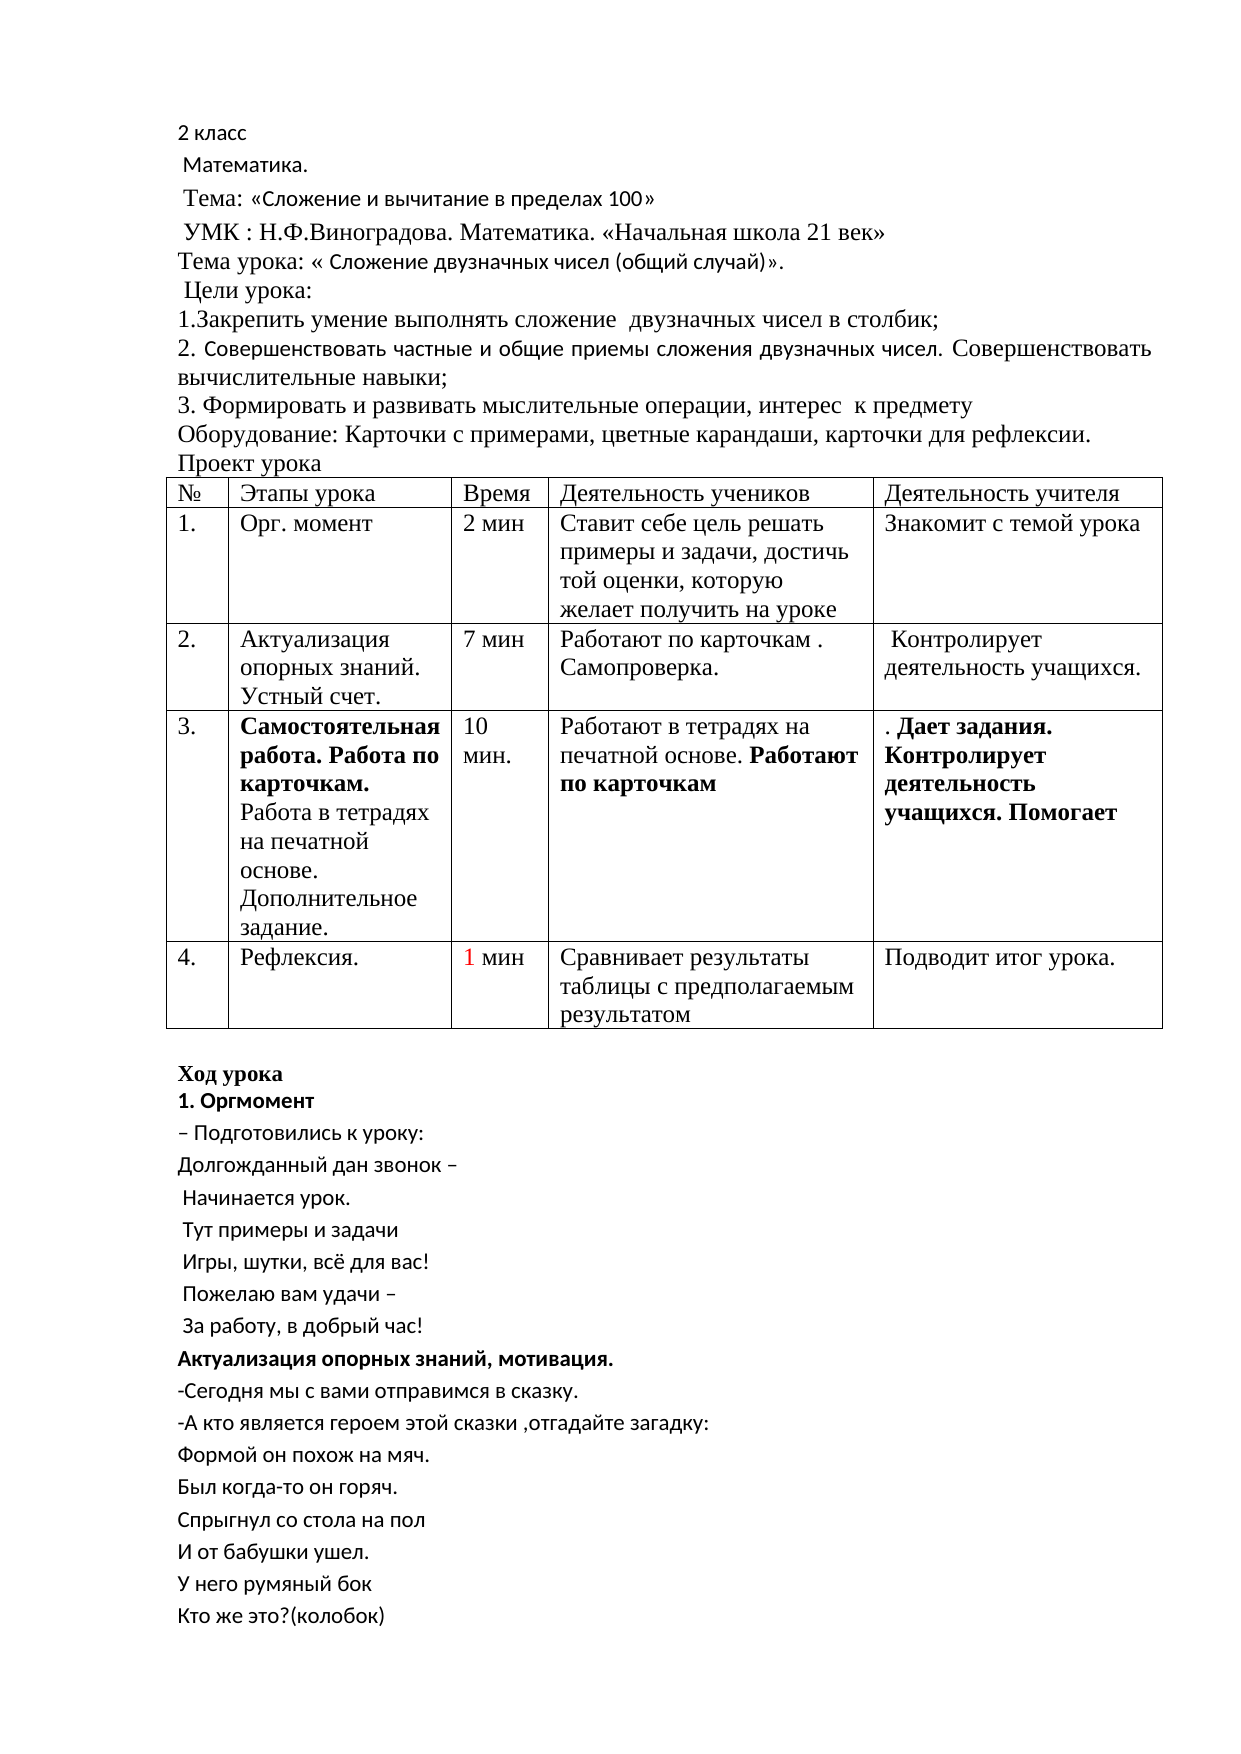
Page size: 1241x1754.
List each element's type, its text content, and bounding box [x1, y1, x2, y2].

text Оборудование: Карточки с примерами, цветные карандаши, карточки для рефлексии. [177, 419, 1152, 448]
text 2 класс [177, 118, 1152, 146]
table_cell 3. [167, 711, 228, 941]
text Игры, шутки, всё для вас! [177, 1247, 1152, 1275]
text Актуализация опорных знаний, мотивация. [177, 1344, 1152, 1372]
text Кто же это?(колобок) [177, 1601, 1152, 1629]
table_cell . Дает задания. Контролирует деятельность учащихся. Помогает [874, 711, 1162, 941]
text -Сегодня мы с вами отправимся в сказку. [177, 1376, 1152, 1404]
table_cell Ставит себе цель решать примеры и задачи, достичь той оценки, которую желает получить на уроке [549, 508, 873, 623]
text 1. Оргмомент [177, 1086, 1152, 1114]
text Долгожданный дан звонок – [177, 1151, 1152, 1179]
text Пожелаю вам удачи – [177, 1279, 1152, 1307]
table_cell 4. [167, 942, 228, 1028]
table_header Этапы урока [229, 478, 451, 507]
text 3. Формировать и развивать мыслительные операции, интерес к предмету [177, 391, 1152, 419]
table_cell Рефлексия. [229, 942, 451, 1028]
table_cell 10 мин. [452, 711, 548, 941]
text – Подготовились к уроку: [177, 1118, 1152, 1146]
text Был когда-то он горяч. [177, 1472, 1152, 1501]
text Тема урока: « Сложение двузначных чисел (общий случай)». [177, 246, 1152, 275]
text Спрыгнул со стола на пол [177, 1505, 1152, 1533]
table_cell 7 мин [452, 624, 548, 710]
text Цели урока: [177, 275, 1152, 304]
text Начинается урок. [177, 1183, 1152, 1211]
text Тема: «Сложение и вычитание в пределах 100» [177, 182, 1152, 213]
table_cell 2. [167, 624, 228, 710]
text Математика. [177, 150, 1152, 178]
table_header Время [452, 478, 548, 507]
table_cell Работают по карточкам . Самопроверка. [549, 624, 873, 710]
table_cell 1. [167, 508, 228, 623]
text УМК : Н.Ф.Виноградова. Математика. «Начальная школа 21 век» [177, 217, 1152, 246]
table_header Деятельность учеников [549, 478, 873, 507]
table_header № [167, 478, 228, 507]
text -А кто является героем этой сказки ,отгадайте загадку: [177, 1408, 1152, 1436]
table_cell 2 мин [452, 508, 548, 623]
table_cell Подводит итог урока. [874, 942, 1162, 1028]
table_cell Знакомит с темой урока [874, 508, 1162, 623]
text 1.Закрепить умение выполнять сложение двузначных чисел в столбик; [177, 304, 1152, 333]
table_cell 1 мин [452, 942, 548, 1028]
table_cell Орг. момент [229, 508, 451, 623]
text Проект урока [177, 448, 1152, 477]
text За работу, в добрый час! [177, 1312, 1152, 1339]
table_header Деятельность учителя [874, 478, 1162, 507]
table_cell Работают в тетрадях на печатной основе. Работают по карточкам [549, 711, 873, 941]
table_cell Актуализация опорных знаний. Устный счет. [229, 624, 451, 710]
table_cell Контролирует деятельность учащихся. [874, 624, 1162, 710]
text Формой он похож на мяч. [177, 1440, 1152, 1468]
text И от бабушки ушел. [177, 1537, 1152, 1565]
text Ход урока [177, 1060, 1152, 1086]
text Тут примеры и задачи [177, 1215, 1152, 1243]
text 2. Совершенствовать частные и общие приемы сложения двузначных чисел. Совершенствовать вычислительные навыки; [177, 333, 1152, 391]
table_cell Сравнивает результаты таблицы с предполагаемым результатом [549, 942, 873, 1028]
table_cell Самостоятельная работа. Работа по карточкам. Работа в тетрадях на печатной основе. Дополнительное задание. [229, 711, 451, 941]
text У него румяный бок [177, 1569, 1152, 1597]
